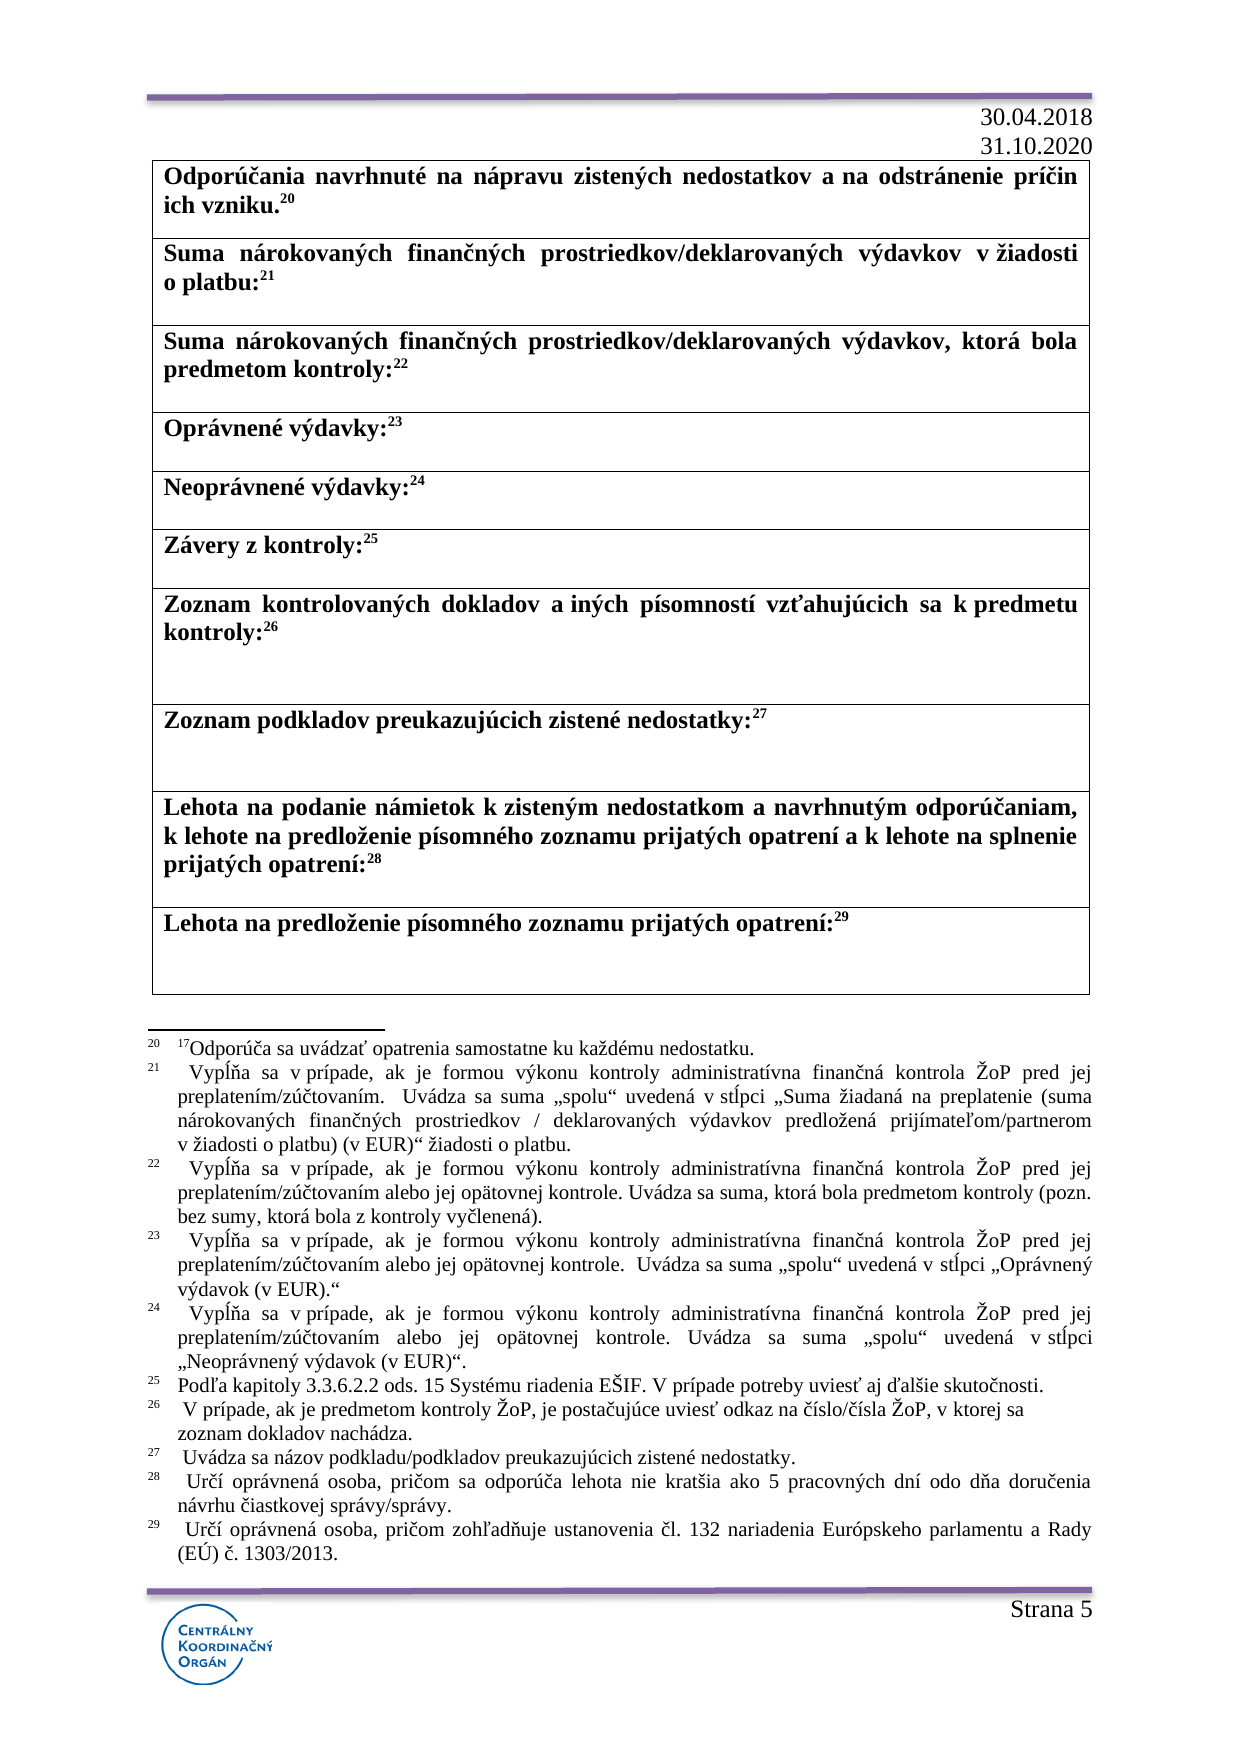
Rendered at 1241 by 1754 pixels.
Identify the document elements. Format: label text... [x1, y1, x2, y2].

table_cell Oprávnené výdavky: [153, 413, 1089, 471]
table_cell Lehota na predloženie písomného zoznamu prijatých opatrení: [153, 908, 1089, 994]
table_cell Lehota na podanie námietok k zisteným nedostatkom a navrhnutým odporúčaniam, k lehote na predloženie písomného zoznamu prijatých opatrení a k lehote na splnenie prijatých opatrení: [153, 792, 1089, 907]
table_cell Závery z kontroly: [153, 530, 1089, 588]
table_cell Zoznam podkladov preukazujúcich zistené nedostatky: [153, 705, 1089, 791]
table_cell Neoprávnené výdavky: [153, 472, 1089, 529]
picture [159, 1602, 272, 1684]
table_cell [153, 326, 1089, 412]
table_cell [153, 239, 1089, 325]
table_cell Zoznam kontrolovaných dokladov a iných písomností vzťahujúcich sa k predmetu kontroly: [153, 589, 1089, 704]
table_cell Odporúčania navrhnuté na nápravu zistených nedostatkov a na odstránenie príčin ich vzniku. [153, 161, 1089, 237]
